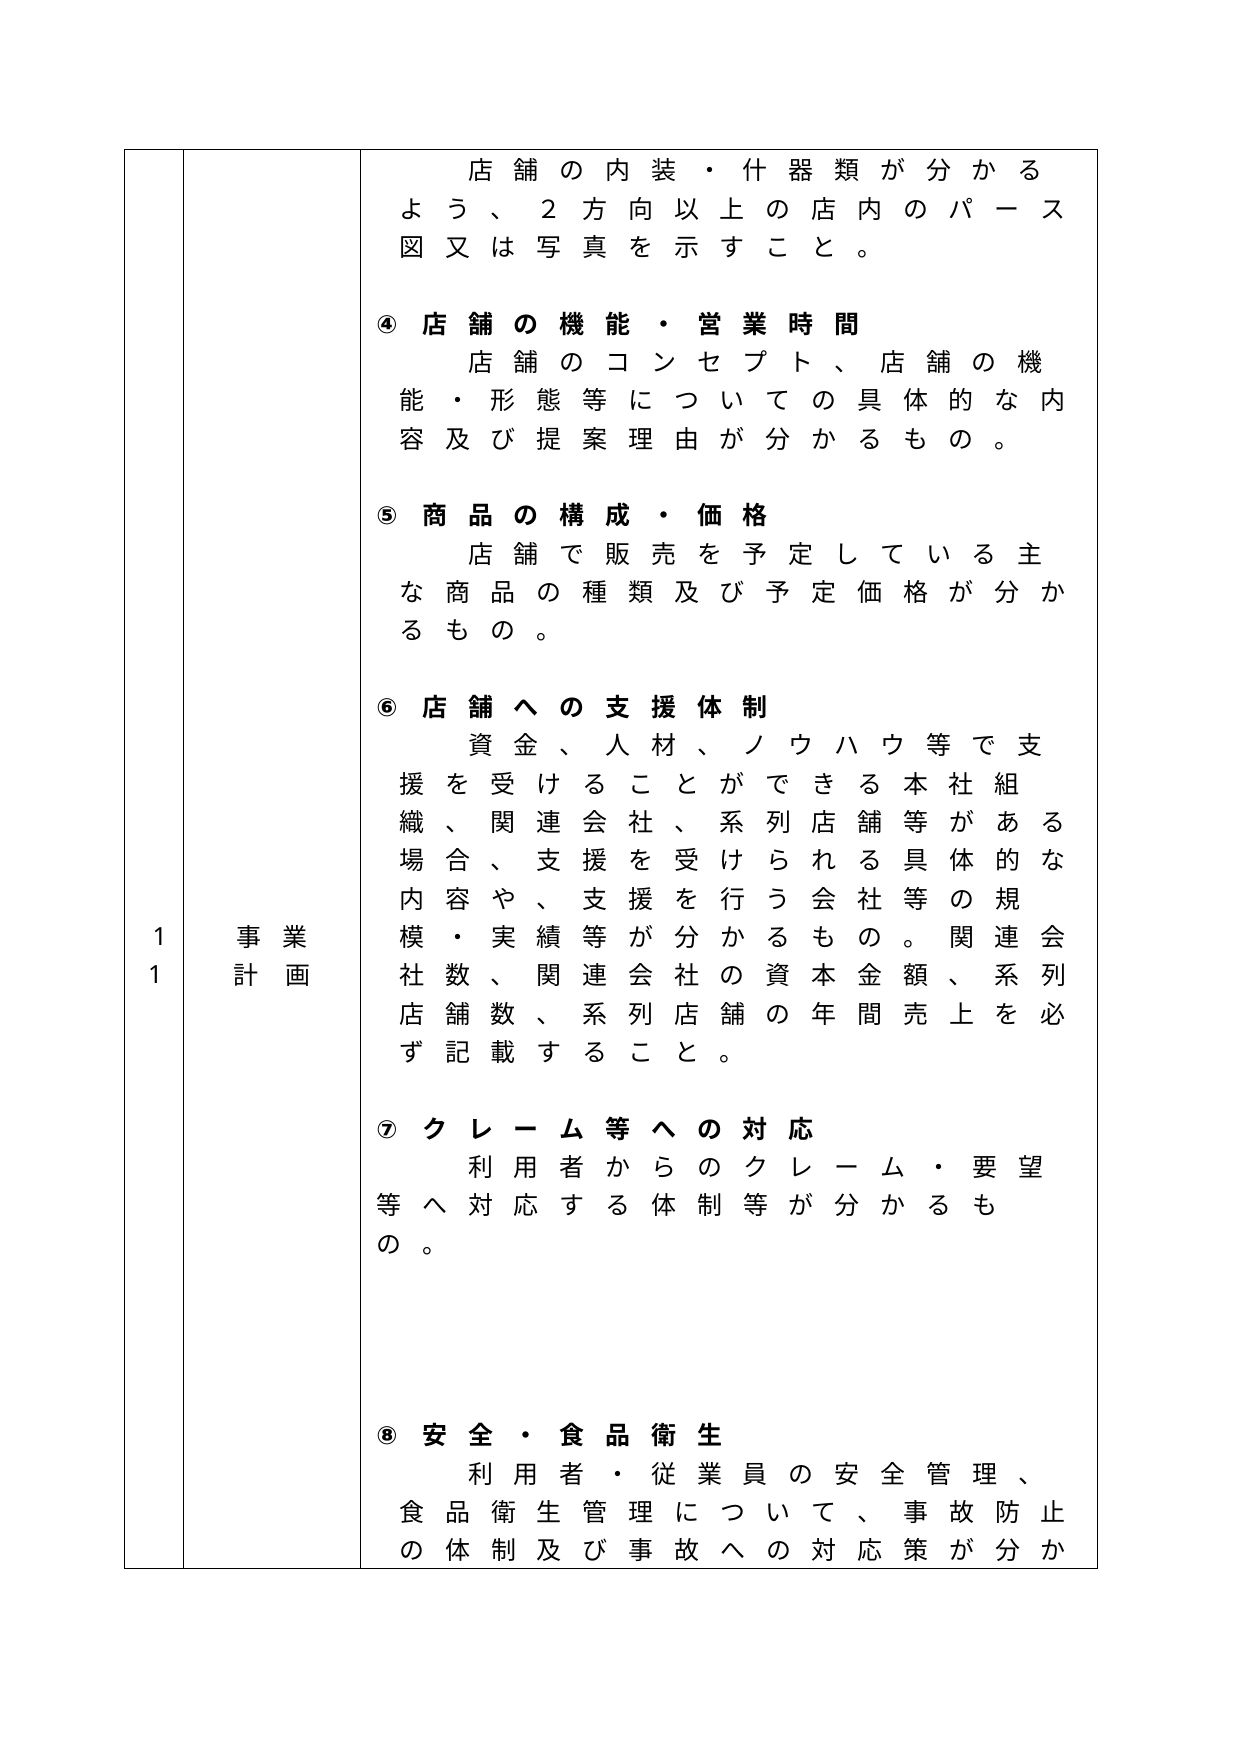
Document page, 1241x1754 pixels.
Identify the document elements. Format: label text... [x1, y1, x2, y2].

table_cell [361, 150, 1097, 1568]
table_cell 事業計画 事業計画 [184, 150, 360, 1568]
table_cell 11 11 [125, 150, 183, 1568]
